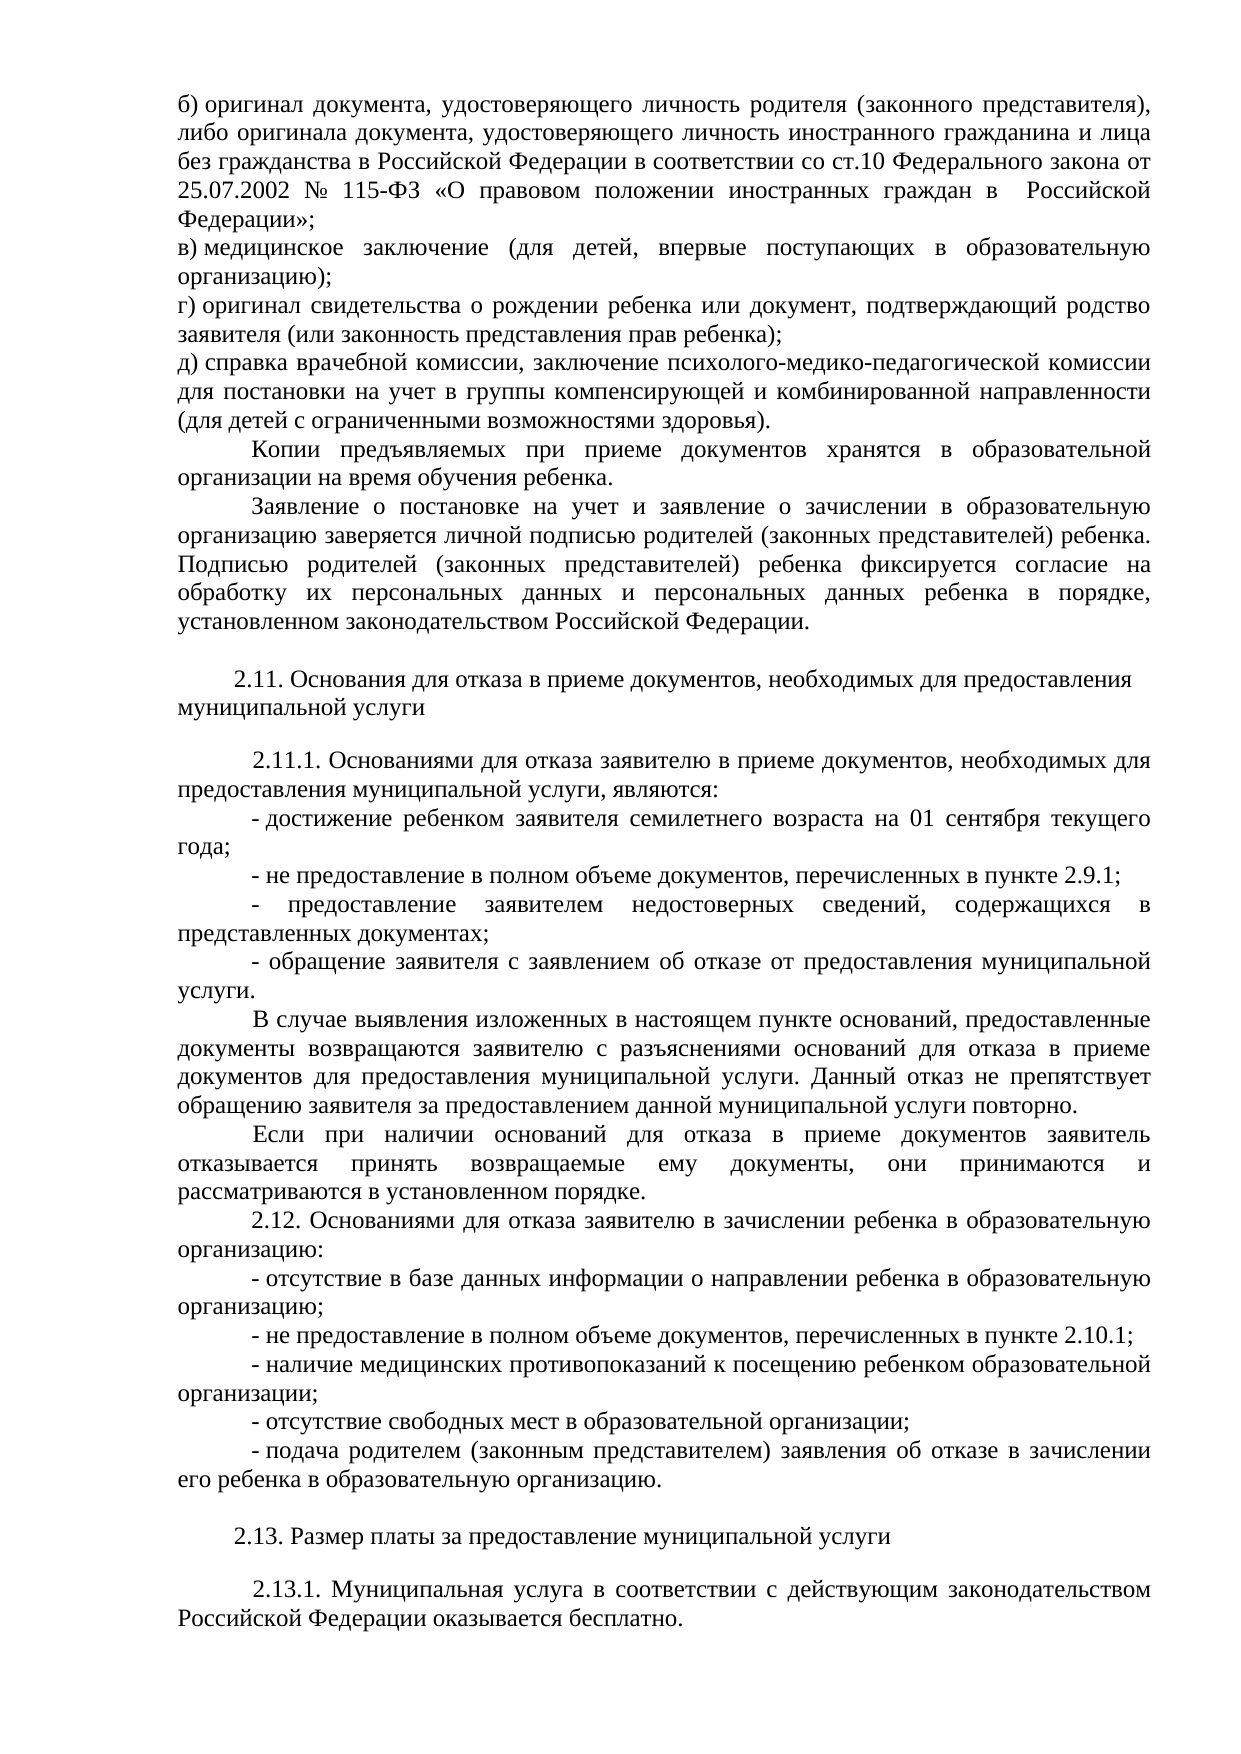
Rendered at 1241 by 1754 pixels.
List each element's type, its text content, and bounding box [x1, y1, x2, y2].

text г) оригинал свидетельства о рождении ребенка или документ, подтверждающий родство заявителя (или законность представления прав ребенка); [177, 290, 1152, 347]
text - достижение ребенком заявителя семилетнего возраста на 01 сентября текущего года; [177, 803, 1152, 860]
text - отсутствие свободных мест в образовательной организации; [177, 1406, 1152, 1435]
text Копии предъявляемых при приеме документов хранятся в образовательной организации на время обучения ребенка. [177, 434, 1152, 491]
text - обращение заявителя с заявлением об отказе от предоставления муниципальной услуги. [177, 946, 1152, 1004]
text Заявление о постановке на учет и заявление о зачислении в образовательную организацию заверяется личной подписью родителей (законных представителей) ребенка. Подписью родителей (законных представителей) ребенка фиксируется согласие на обработку их персональных данных и персональных данных ребенка в порядке, установленном законодательством Российской Федерации. [177, 491, 1152, 635]
text 2.11. Основания для отказа в приеме документов, необходимых для предоставления муниципальной услуги [177, 664, 1152, 721]
text - предоставление заявителем недостоверных сведений, содержащихся в представленных документах; [177, 889, 1152, 946]
text - отсутствие в базе данных информации о направлении ребенка в образовательную организацию; [177, 1263, 1152, 1320]
text - подача родителем (законным представителем) заявления об отказе в зачислении его ребенка в образовательную организацию. [177, 1435, 1152, 1493]
text - не предоставление в полном объеме документов, перечисленных в пункте 2.10.1; [177, 1320, 1152, 1349]
text 2.11.1. Основаниями для отказа заявителю в приеме документов, необходимых для предоставления муниципальной услуги, являются: [177, 745, 1152, 803]
text Если при наличии оснований для отказа в приеме документов заявитель отказывается принять возвращаемые ему документы, они принимаются и рассматриваются в установленном порядке. [177, 1119, 1152, 1205]
text 2.13. Размер платы за предоставление муниципальной услуги [177, 1521, 1152, 1550]
text - не предоставление в полном объеме документов, перечисленных в пункте 2.9.1; [177, 860, 1152, 889]
text д) справка врачебной комиссии, заключение психолого-медико-педагогической комиссии для постановки на учет в группы компенсирующей и комбинированной направленности (для детей с ограниченными возможностями здоровья). [177, 347, 1152, 434]
text В случае выявления изложенных в настоящем пункте оснований, предоставленные документы возвращаются заявителю с разъяснениями оснований для отказа в приеме документов для предоставления муниципальной услуги. Данный отказ не препятствует обращению заявителя за предоставлением данной муниципальной услуги повторно. [177, 1004, 1152, 1119]
text 2.12. Основаниями для отказа заявителю в зачислении ребенка в образовательную организацию: [177, 1205, 1152, 1263]
text в) медицинское заключение (для детей, впервые поступающих в образовательную организацию); [177, 232, 1152, 290]
text 2.13.1. Муниципальная услуга в соответствии с действующим законодательством Российской Федерации оказывается бесплатно. [177, 1574, 1152, 1632]
text - наличие медицинских противопоказаний к посещению ребенком образовательной организации; [177, 1349, 1152, 1406]
text б) оригинал документа, удостоверяющего личность родителя (законного представителя), либо оригинала документа, удостоверяющего личность иностранного гражданина и лица без гражданства в Российской Федерации в соответствии со ст.10 Федерального закона от 25.07.2002 № 115-ФЗ «О правовом положении иностранных граждан в Российской Федерации»; [177, 89, 1152, 232]
